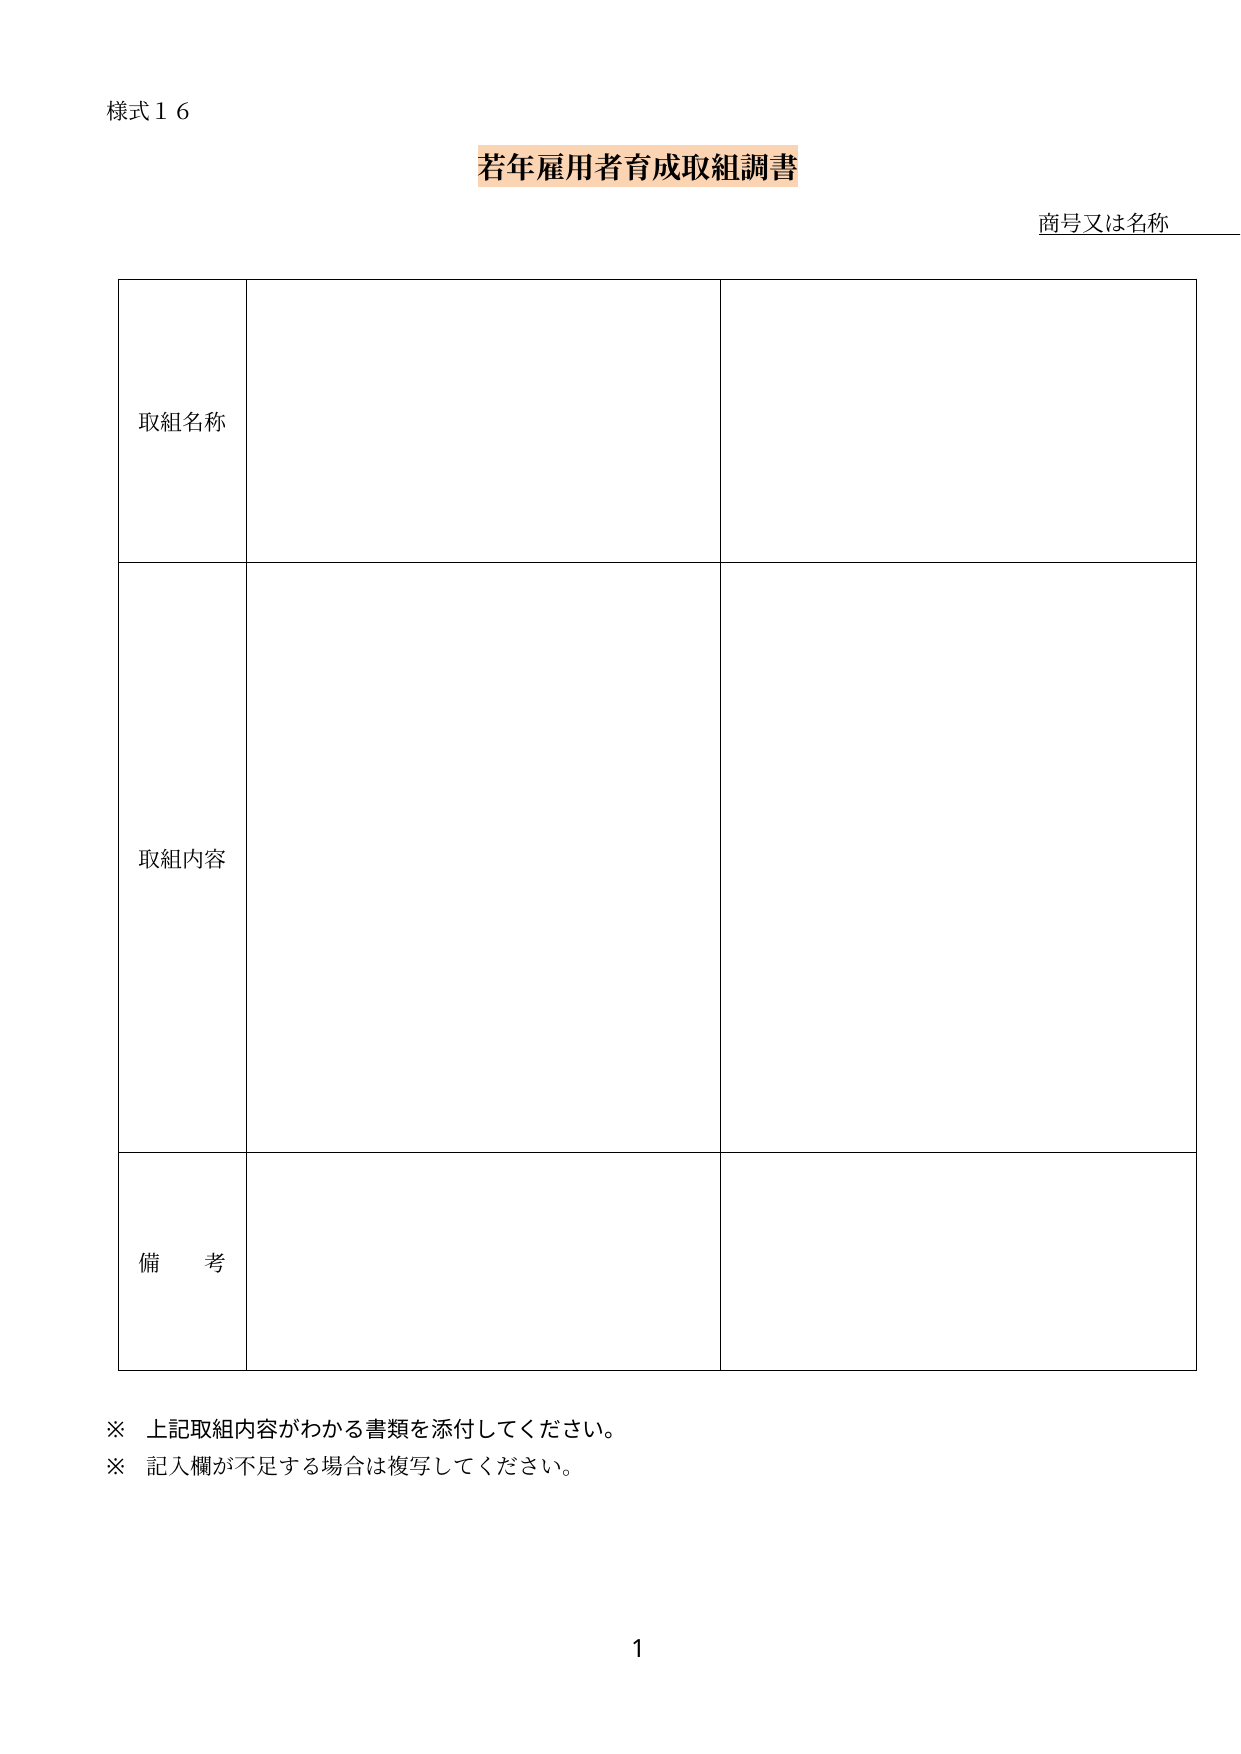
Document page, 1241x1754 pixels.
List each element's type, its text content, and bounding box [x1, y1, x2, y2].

table_header 取組名称 [119, 280, 246, 562]
text 様式１６ [106, 91, 1169, 128]
table_cell 備 考 [119, 1153, 246, 1370]
table_cell 取組内容 [119, 563, 246, 1152]
table_cell [247, 563, 720, 1152]
table_header [247, 280, 720, 562]
text ※ 上記取組内容がわかる書類を添付してください。 [106, 1409, 1169, 1446]
text 若年雇用者育成取組調書 [106, 128, 1169, 203]
table_cell [247, 1153, 720, 1370]
table_cell [721, 563, 1196, 1152]
table_cell [721, 1153, 1196, 1370]
table_header [721, 280, 1196, 562]
text 商号又は名称 [106, 203, 1169, 241]
text ※ 記入欄が不足する場合は複写してください。 [106, 1446, 1169, 1484]
